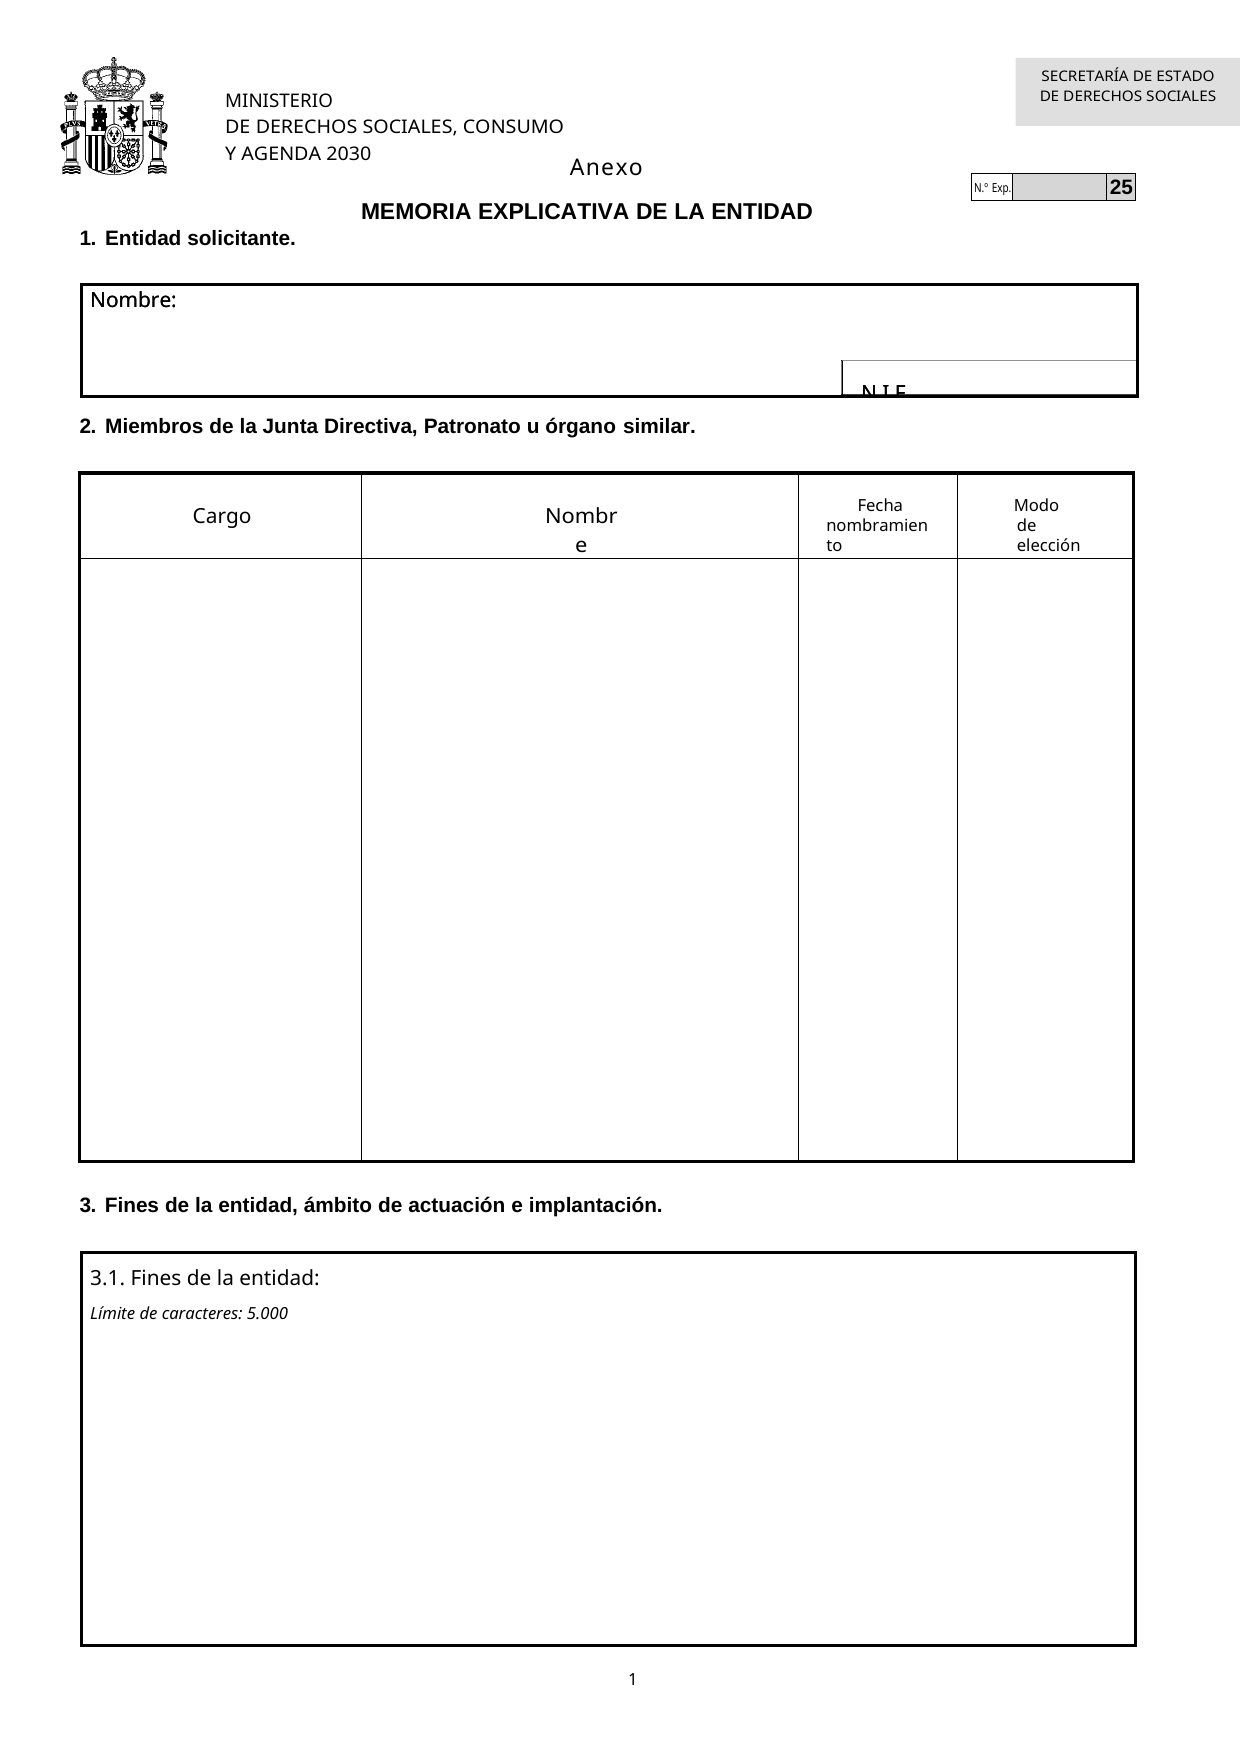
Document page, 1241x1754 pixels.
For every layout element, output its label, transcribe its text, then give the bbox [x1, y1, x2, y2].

picture [841, 360, 1136, 395]
text MEMORIA EXPLICATIVA DE LA ENTIDAD [361, 198, 1205, 224]
table_cell [362, 559, 798, 1159]
picture [60, 57, 168, 175]
table_cell [958, 559, 1132, 1159]
table_header Modo de elección [958, 475, 1132, 558]
table_cell [81, 559, 361, 1159]
list Fines de la entidad, ámbito de actuación e implantación. [79, 1193, 1205, 1217]
table_header Cargo [81, 475, 361, 558]
list Miembros de la Junta Directiva, Patronato u órgano similar. [79, 414, 1205, 438]
table_header Nombre [362, 475, 798, 558]
list Entidad solicitante. [79, 226, 300, 250]
table_header Fecha nombramiento [799, 475, 957, 558]
picture [91, 289, 173, 313]
table_cell [799, 559, 957, 1159]
